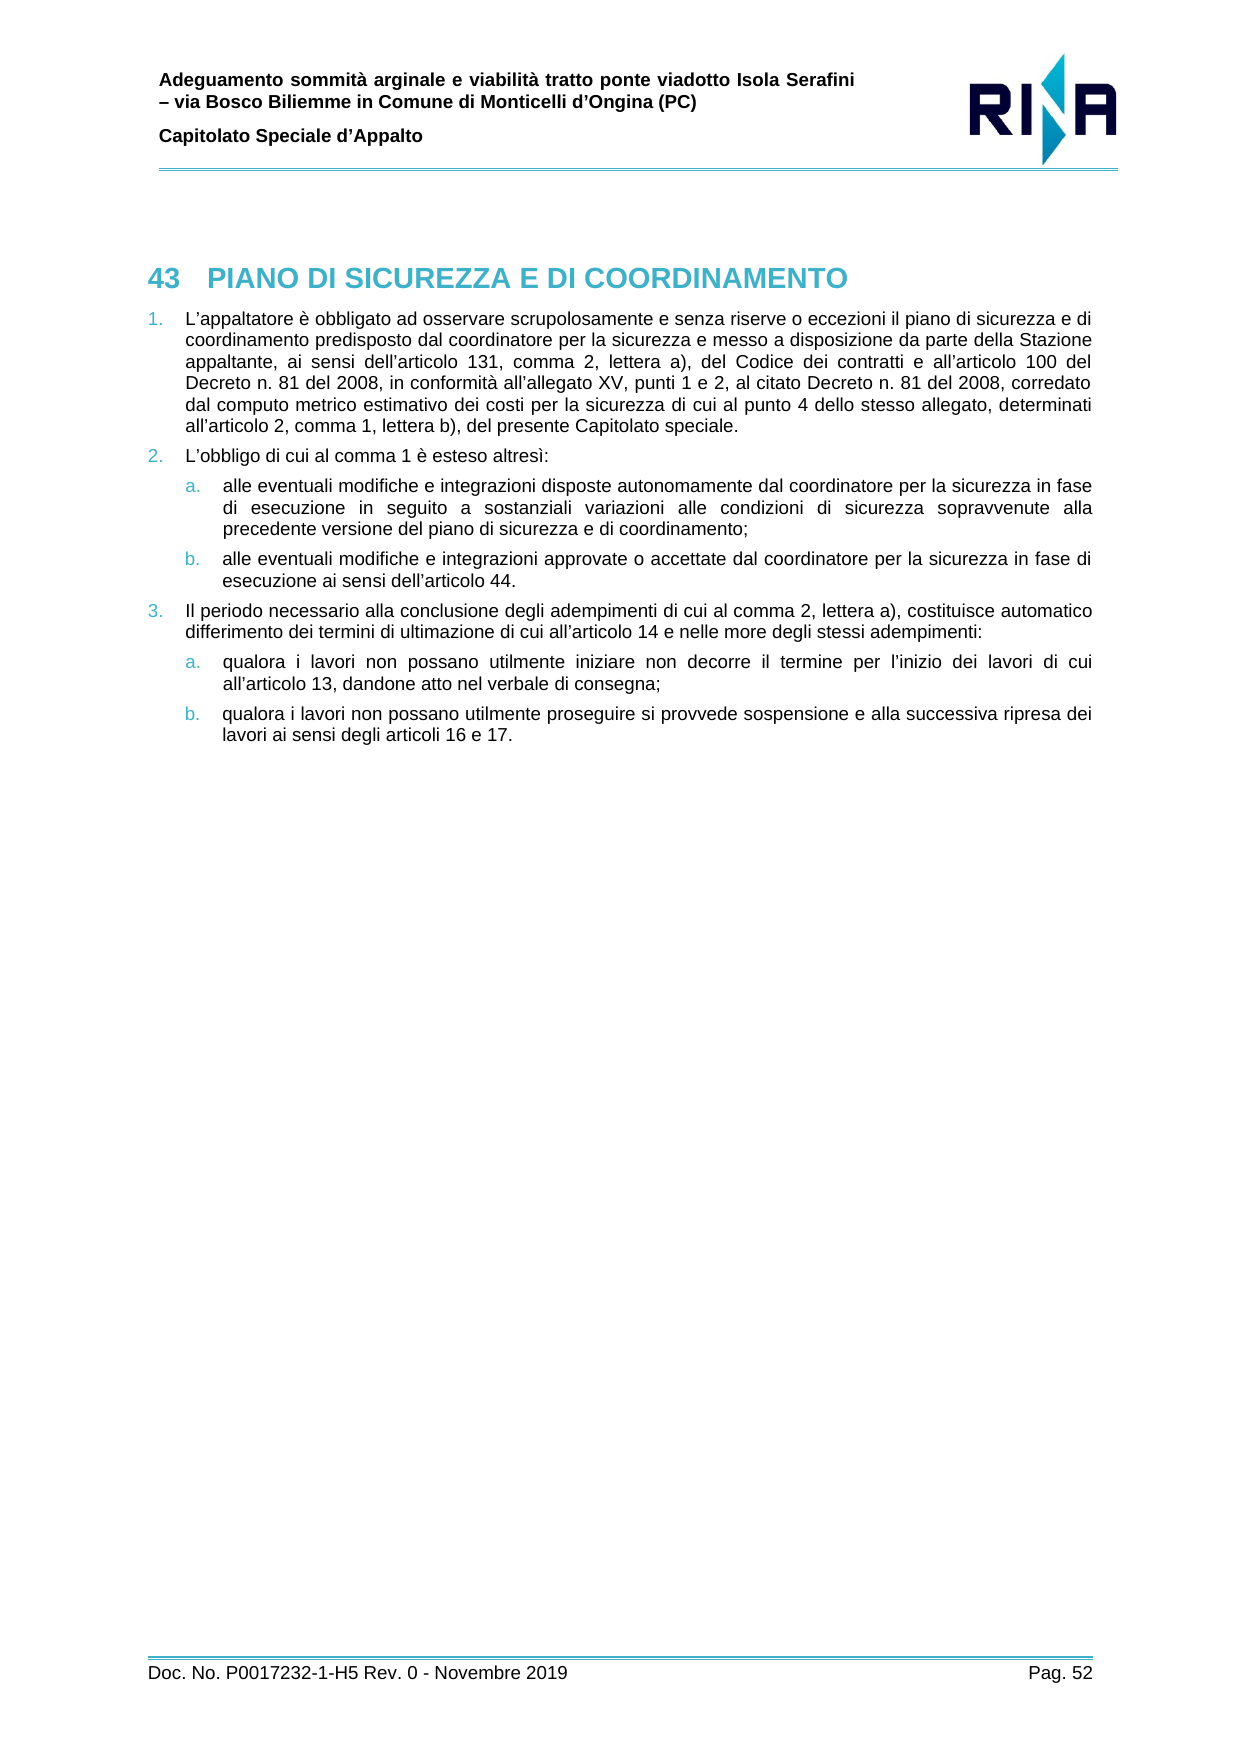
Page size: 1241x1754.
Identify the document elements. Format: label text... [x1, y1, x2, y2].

text Il periodo necessario alla conclusione degli adempimenti di cui al comma 2, lettera a), costituisce automatico differimento dei termini di ultimazione di cui all’articolo 14 e nelle more degli stessi adempimenti: [148, 599, 1093, 642]
text qualora i lavori non possano utilmente proseguire si provvede sospensione e alla successiva ripresa dei lavori ai sensi degli articoli 16 e 17. [184, 702, 1093, 745]
subtitle Piano di sicurezza e di coordinamento [148, 261, 1093, 295]
text L’obbligo di cui al comma 1 è esteso altresì: [148, 445, 1093, 467]
list alle eventuali modifiche e integrazioni disposte autonomamente dal coordinatore per la sicurezza in fase di esecuzione in seguito a sostanziali variazioni alle condizioni di sicurezza sopravvenute alla precedente versione del piano di sicurezza e di coordinamento; [185, 475, 1093, 539]
list qualora i lavori non possano utilmente iniziare non decorre il termine per l’inizio dei lavori di cui all’articolo 13, dandone atto nel verbale di consegna; [185, 651, 1093, 694]
text alle eventuali modifiche e integrazioni approvate o accettate dal coordinatore per la sicurezza in fase di esecuzione ai sensi dell’articolo 44. [184, 548, 1093, 591]
list L’appaltatore è obbligato ad osservare scrupolosamente e senza riserve o eccezioni il piano di sicurezza e di coordinamento predisposto dal coordinatore per la sicurezza e messo a disposizione da parte della Stazione appaltante, ai sensi dell’articolo 131, comma 2, lettera a), del Codice dei contratti e all’articolo 100 del Decreto n. 81 del 2008, in conformità all’allegato XV, punti 1 e 2, al citato Decreto n. 81 del 2008, corredato dal computo metrico estimativo dei costi per la sicurezza di cui al punto 4 dello stesso allegato, determinati all’articolo 2, comma 1, lettera b), del presente Capitolato speciale. [148, 307, 1093, 437]
picture [969, 53, 1117, 165]
